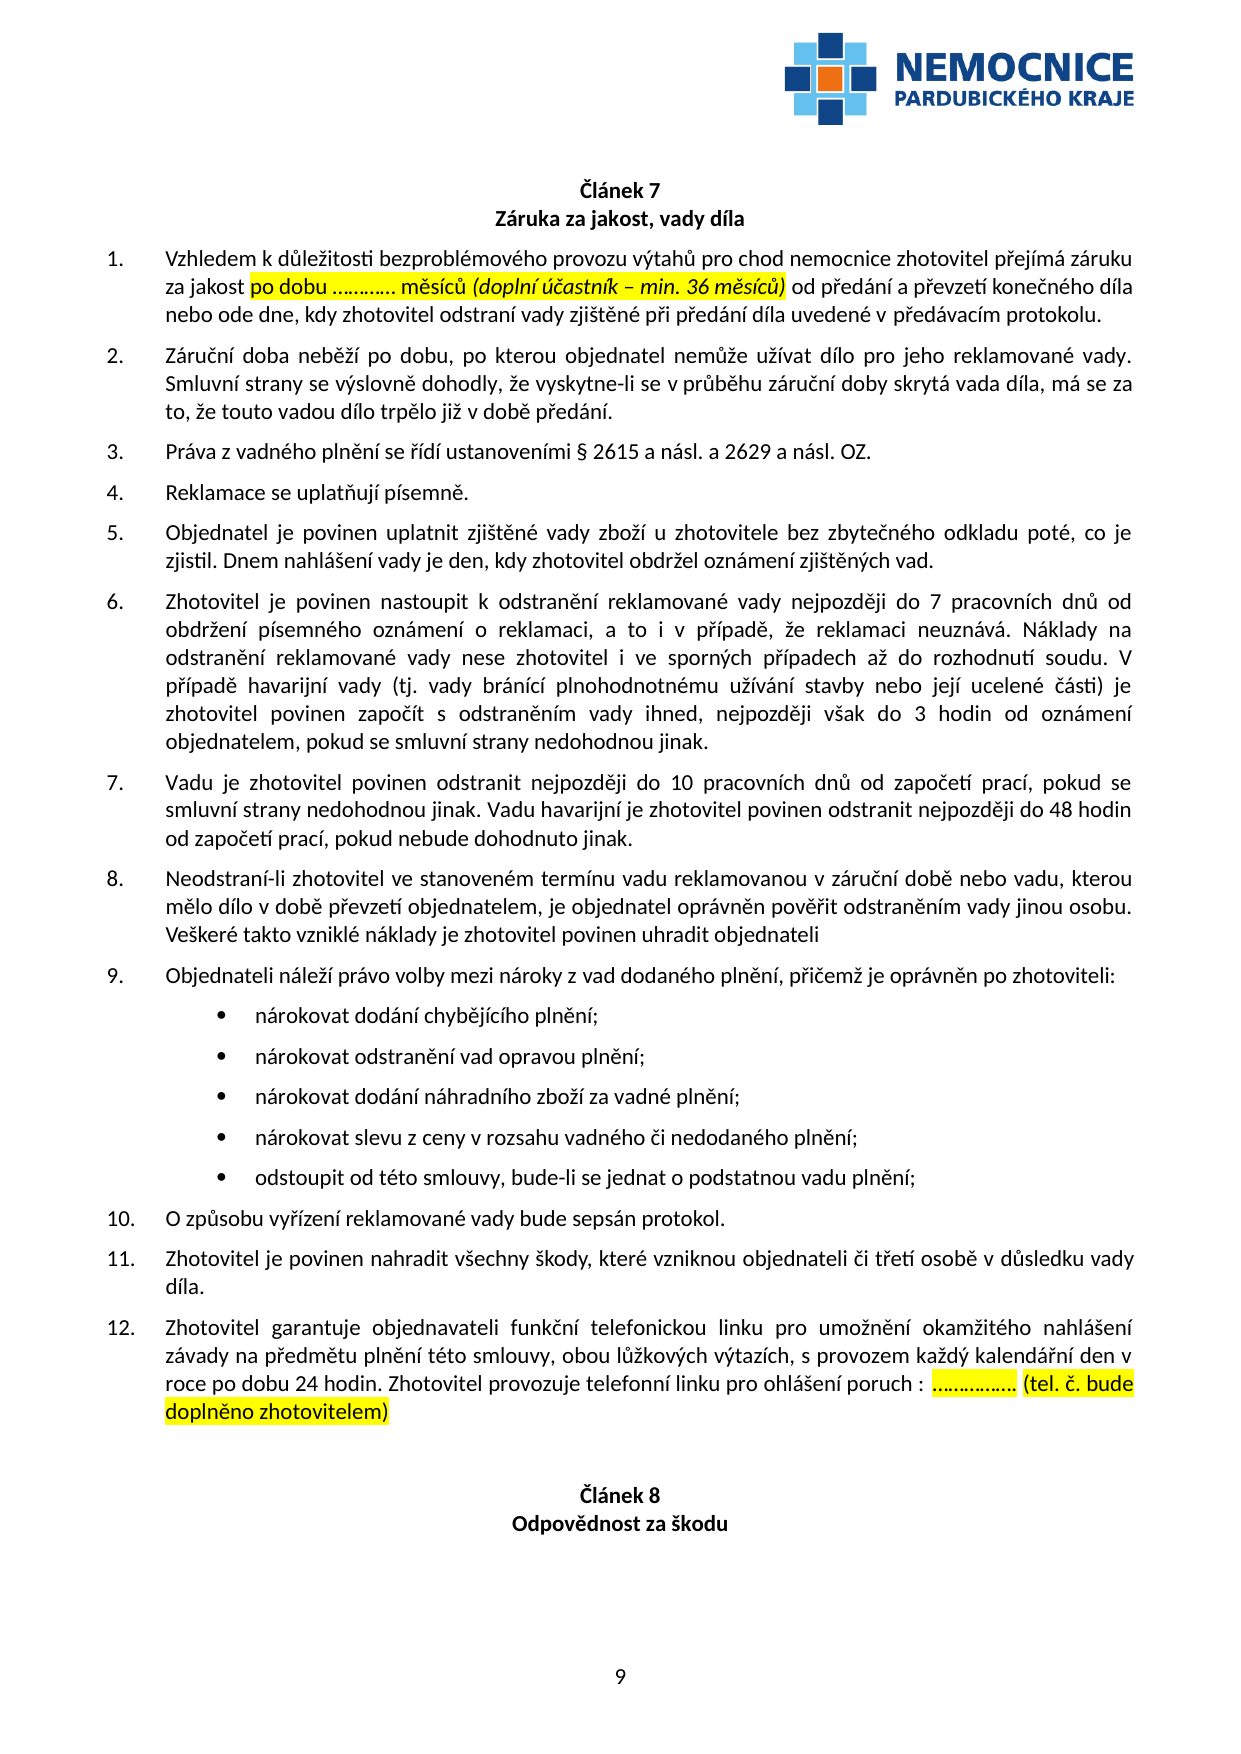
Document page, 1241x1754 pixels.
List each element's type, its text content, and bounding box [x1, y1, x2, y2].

picture [783, 32, 1134, 126]
subtitle 1. Vzhledem k důležitosti bezproblémového provozu výtahů pro chod nemocnice zhotovitel přejímá záruku za jakost po dobu ………… měsíců (doplní účastník – min. 36 měsíců) od předání a převzetí konečného díla nebo ode dne, kdy zhotovitel odstraní vady zjištěné při předání díla uvedené v předávacím protokolu. [106, 244, 1134, 328]
subtitle 5. Objednatel je povinen uplatnit zjištěné vady zboží u zhotovitele bez zbytečného odkladu poté, co je zjistil. Dnem nahlášení vady je den, kdy zhotovitel obdržel oznámení zjištěných vad. [106, 518, 1134, 574]
list nárokovat slevu z ceny v rozsahu vadného či nedodaného plnění; [217, 1123, 1134, 1151]
text Odpovědnost za škodu [106, 1509, 1134, 1537]
text Záruka za jakost, vady díla [106, 204, 1134, 232]
text 7. Vadu je zhotovitel povinen odstranit nejpozději do 10 pracovních dnů od započetí prací, pokud se smluvní strany nedohodnou jinak. Vadu havarijní je zhotovitel povinen odstranit nejpozději do 48 hodin od započetí prací, pokud nebude dohodnuto jinak. [106, 768, 1134, 852]
text Článek 8 [106, 1481, 1134, 1509]
text 12. Zhotovitel garantuje objednavateli funkční telefonickou linku pro umožnění okamžitého nahlášení závady na předmětu plnění této smlouvy, obou lůžkových výtazích, s provozem každý kalendářní den v roce po dobu 24 hodin. Zhotovitel provozuje telefonní linku pro ohlášení poruch : ……………. (tel. č. bude doplněno zhotovitelem) [106, 1313, 1134, 1425]
text Článek 7 [106, 176, 1134, 204]
subtitle 6. Zhotovitel je povinen nastoupit k odstranění reklamované vady nejpozději do 7 pracovních dnů od obdržení písemného oznámení o reklamaci, a to i v případě, že reklamaci neuznává. Náklady na odstranění reklamované vady nese zhotovitel i ve sporných případech až do rozhodnutí soudu. V případě havarijní vady (tj. vady bránící plnohodnotnému užívání stavby nebo její ucelené části) je zhotovitel povinen započít s odstraněním vady ihned, nejpozději však do 3 hodin od oznámení objednatelem, pokud se smluvní strany nedohodnou jinak. [106, 587, 1134, 755]
subtitle 3. Práva z vadného plnění se řídí ustanoveními § 2615 a násl. a 2629 a násl. OZ. [106, 437, 1134, 465]
list nárokovat dodání chybějícího plnění; [217, 1001, 1134, 1029]
list nárokovat odstranění vad opravou plnění; [217, 1042, 1134, 1070]
subtitle 10. O způsobu vyřízení reklamované vady bude sepsán protokol. [106, 1204, 1134, 1232]
text 2. Záruční doba neběží po dobu, po kterou objednatel nemůže užívat dílo pro jeho reklamované vady. Smluvní strany se výslovně dohodly, že vyskytne-li se v průběhu záruční doby skrytá vada díla, má se za to, že touto vadou dílo trpělo již v době předání. [106, 341, 1134, 425]
list odstoupit od této smlouvy, bude-li se jednat o podstatnou vadu plnění; [217, 1163, 1134, 1191]
subtitle 8. Neodstraní-li zhotovitel ve stanoveném termínu vadu reklamovanou v záruční době nebo vadu, kterou mělo dílo v době převzetí objednatelem, je objednatel oprávněn pověřit odstraněním vady jinou osobu. Veškeré takto vzniklé náklady je zhotovitel povinen uhradit objednateli [106, 864, 1134, 948]
subtitle 11. Zhotovitel je povinen nahradit všechny škody, které vzniknou objednateli či třetí osobě v důsledku vady díla. [106, 1244, 1134, 1300]
subtitle 4. Reklamace se uplatňují písemně. [106, 478, 1134, 506]
subtitle 9. Objednateli náleží právo volby mezi nároky z vad dodaného plnění, přičemž je oprávněn po zhotoviteli: [106, 961, 1134, 989]
list nárokovat dodání náhradního zboží za vadné plnění; [217, 1082, 1134, 1110]
